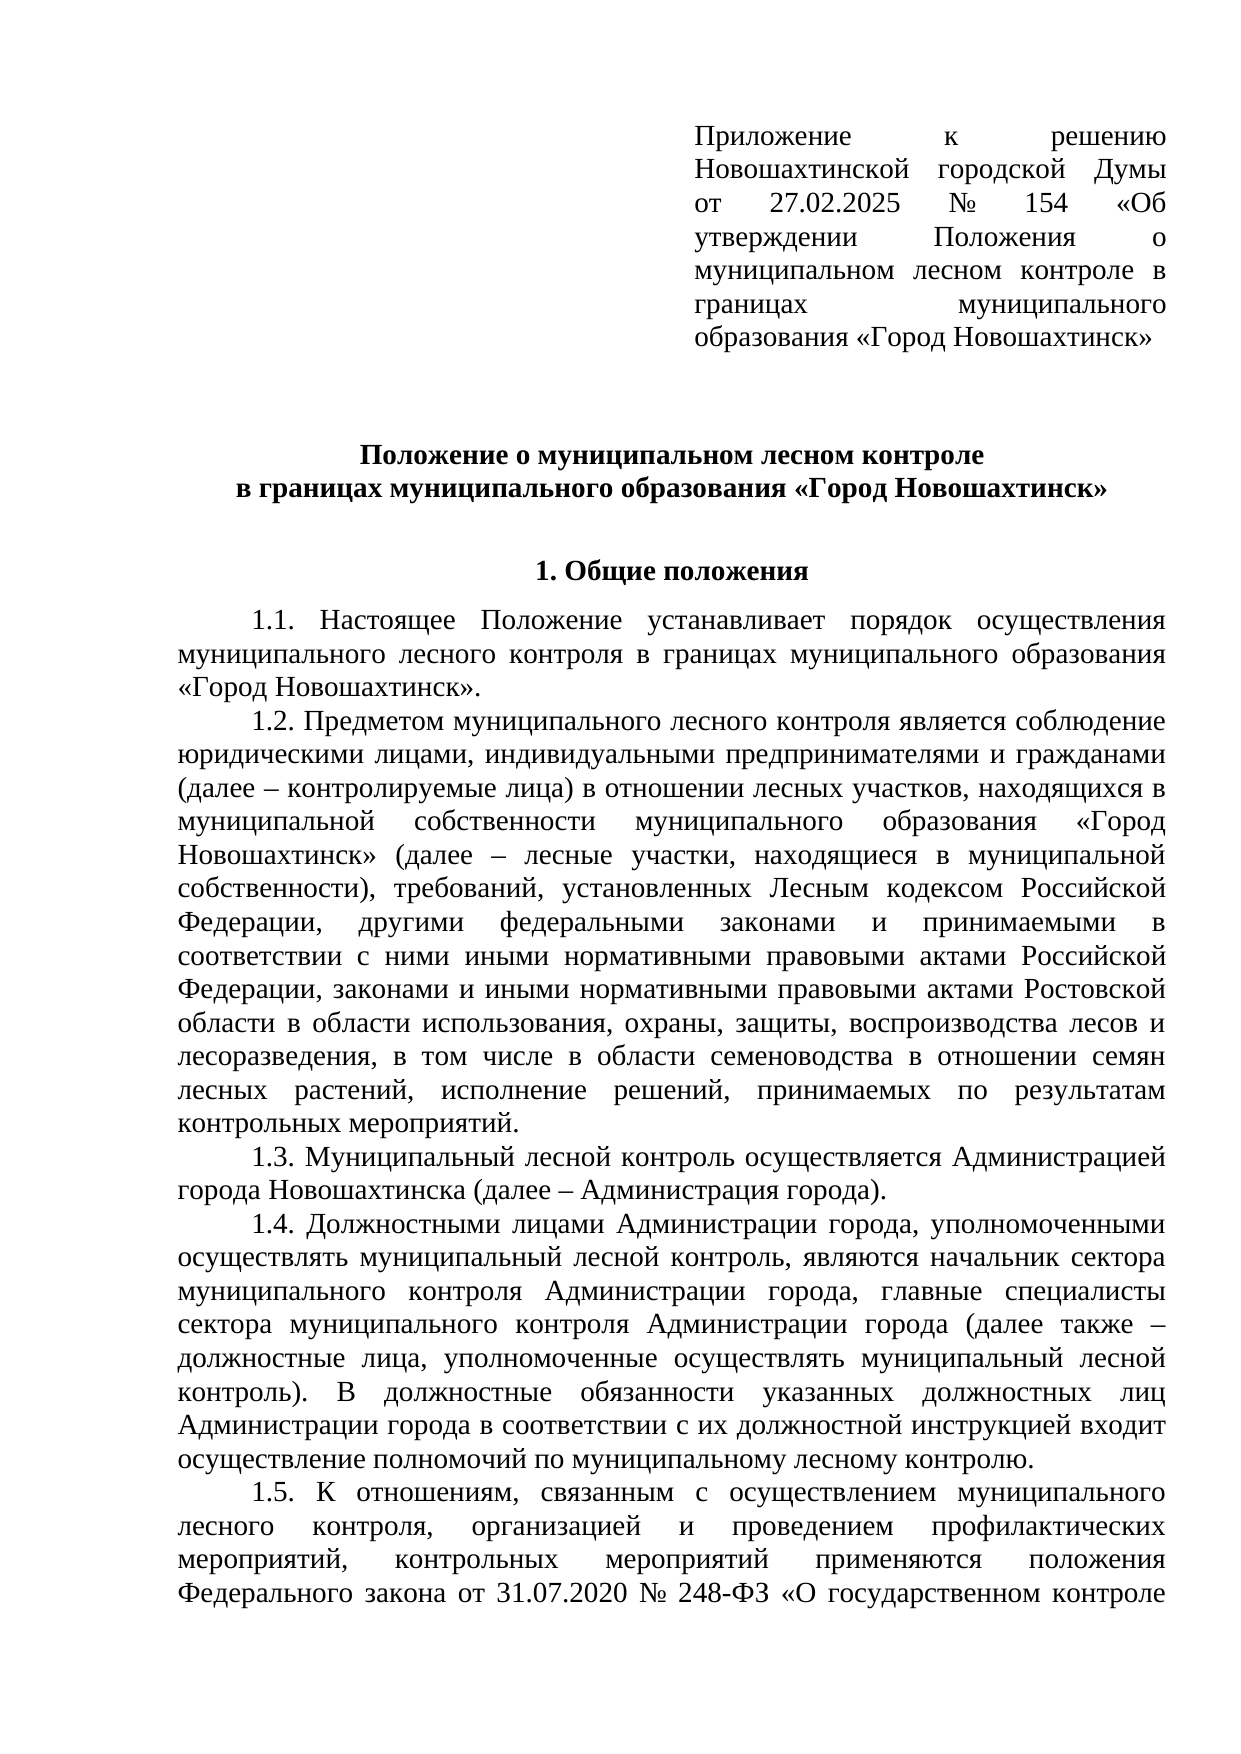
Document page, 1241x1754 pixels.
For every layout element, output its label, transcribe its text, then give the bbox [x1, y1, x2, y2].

text в границах муниципального образования «Город Новошахтинск» [177, 470, 1167, 504]
text 1.1. Настоящее Положение устанавливает порядок осуществления муниципального лесного контроля в границах муниципального образования «Город Новошахтинск». [177, 602, 1167, 703]
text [177, 1474, 1167, 1608]
text Приложение к решению Новошахтинской городской Думы от 27.02.2025 № 154 «Об утверждении Положения о муниципальном лесном контроле в границах муниципального образования «Город Новошахтинск» [694, 118, 1167, 353]
text 1.2. Предметом муниципального лесного контроля является соблюдение юридическими лицами, индивидуальными предпринимателями и гражданами (далее – контролируемые лица) в отношении лесных участков, находящихся в муниципальной собственности муниципального образования «Город Новошахтинск» (далее – лесные участки, находящиеся в муниципальной собственности), требований, установленных Лесным кодексом Российской Федерации, другими федеральными законами и принимаемыми в соответствии с ними иными нормативными правовыми актами Российской Федерации, законами и иными нормативными правовыми актами Ростовской области в области использования, охраны, защиты, воспроизводства лесов и лесоразведения, в том числе в области семеноводства в отношении семян лесных растений, исполнение решений, принимаемых по результатам контрольных мероприятий. [177, 703, 1167, 1139]
text 1.3. Муниципальный лесной контроль осуществляется Администрацией города Новошахтинска (далее – Администрация города). [177, 1139, 1167, 1206]
text 1. Общие положения [177, 553, 1167, 587]
text 1.4. Должностными лицами Администрации города, уполномоченными осуществлять муниципальный лесной контроль, являются начальник сектора муниципального контроля Администрации города, главные специалисты сектора муниципального контроля Администрации города (далее также – должностные лица, уполномоченные осуществлять муниципальный лесной контроль). В должностные обязанности указанных должностных лиц Администрации города в соответствии с их должностной инструкцией входит осуществление полномочий по муниципальному лесному контролю. [177, 1206, 1167, 1474]
text Положение о муниципальном лесном контроле [177, 437, 1167, 470]
